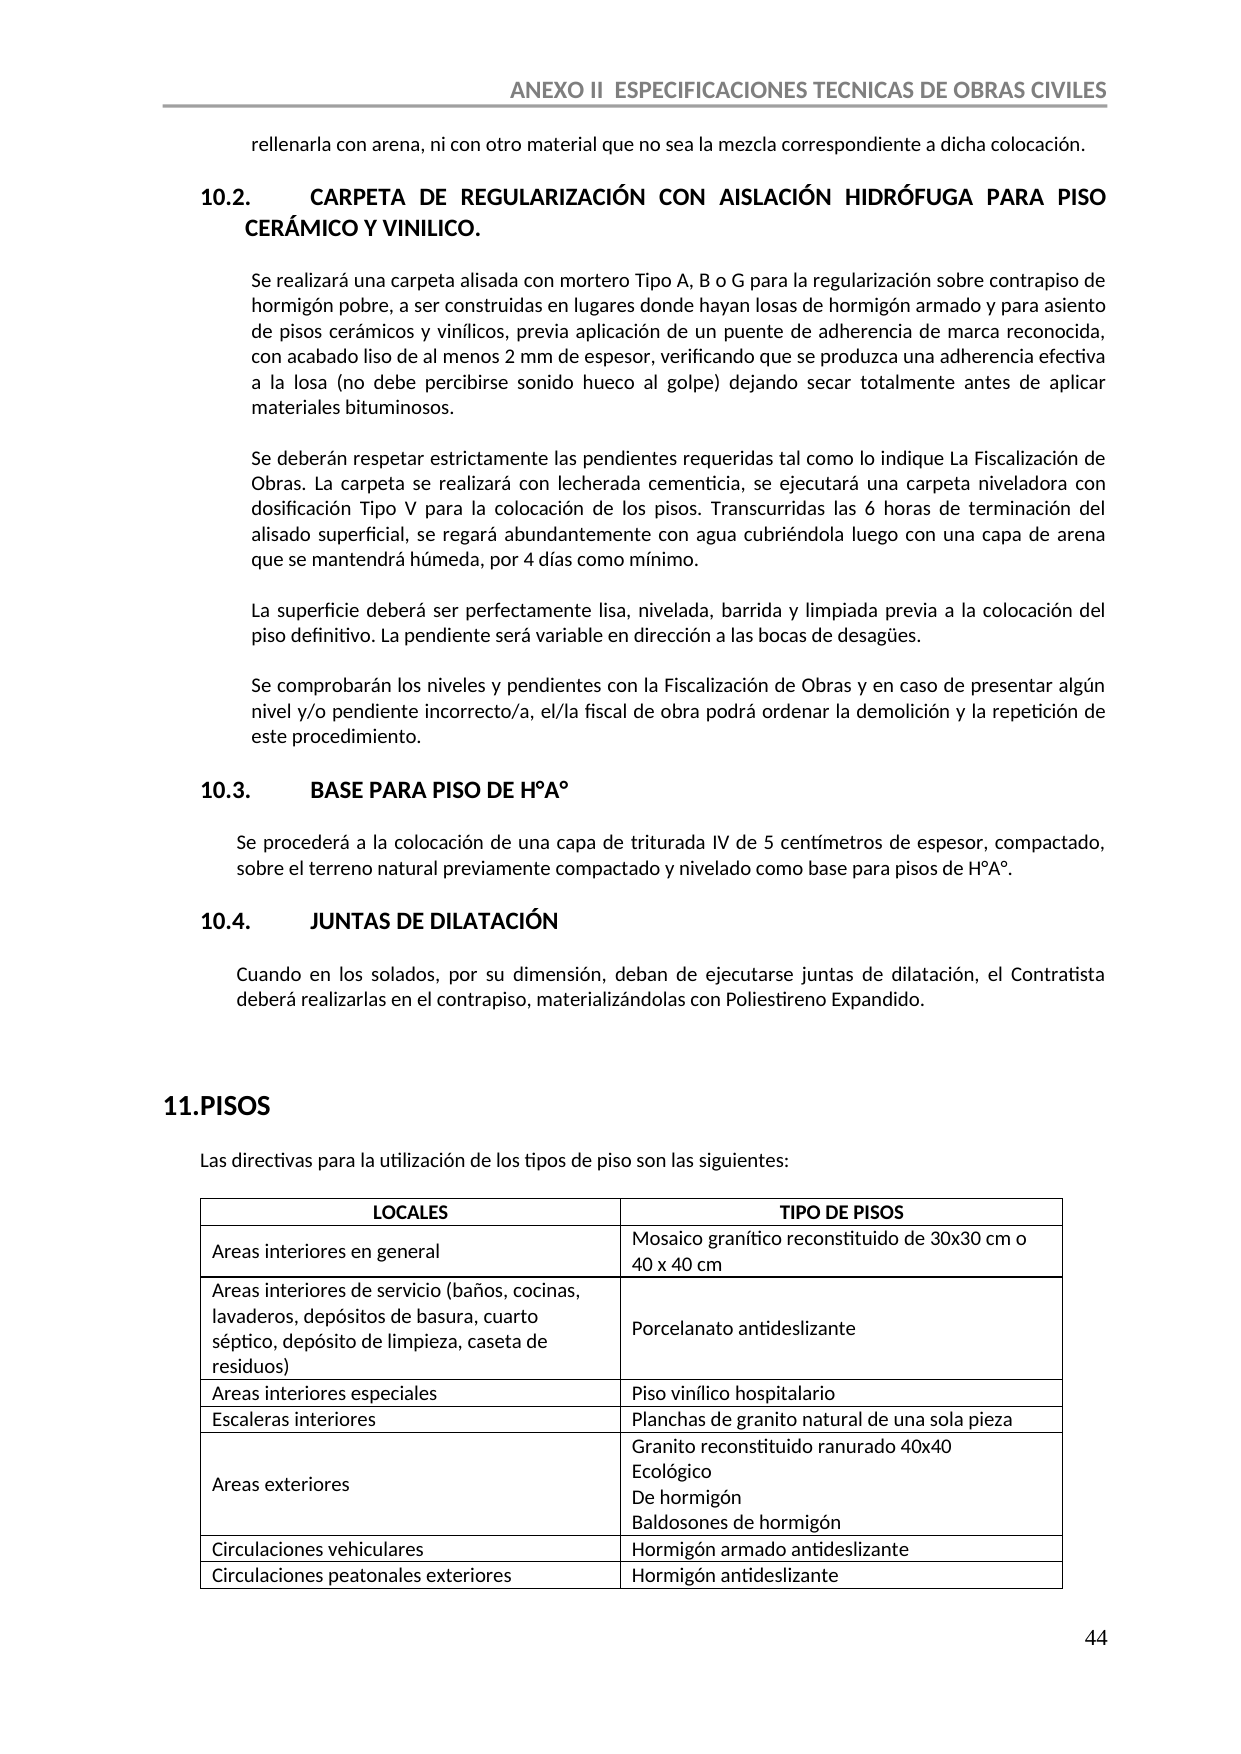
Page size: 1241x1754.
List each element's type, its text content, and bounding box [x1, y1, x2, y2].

list JUNTAS DE DILATACIÓN [200, 905, 1107, 936]
list BASE PARA PISO DE H°A° [200, 774, 1107, 804]
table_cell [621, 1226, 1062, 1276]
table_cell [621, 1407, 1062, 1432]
text La superficie deberá ser perfectamente lisa, nivelada, barrida y limpiada previa a la colocación del piso definitivo. La pendiente será variable en dirección a las bocas de desagües. [251, 597, 1107, 648]
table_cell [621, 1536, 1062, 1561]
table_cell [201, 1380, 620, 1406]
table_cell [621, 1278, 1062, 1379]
text Se deberán respetar estrictamente las pendientes requeridas tal como lo indique La Fiscalización de Obras. La carpeta se realizará con lecherada cementicia, se ejecutará una carpeta niveladora con dosificación Tipo V para la colocación de los pisos. Transcurridas las 6 horas de terminación del alisado superficial, se regará abundantemente con agua cubriéndola luego con una capa de arena que se mantendrá húmeda, por 4 días como mínimo. [251, 445, 1107, 572]
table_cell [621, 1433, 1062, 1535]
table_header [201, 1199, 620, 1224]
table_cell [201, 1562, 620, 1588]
list PISOS [162, 1087, 1107, 1123]
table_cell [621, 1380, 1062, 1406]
text Se realizará una carpeta alisada con mortero Tipo A, B o G para la regularización sobre contrapiso de hormigón pobre, a ser construidas en lugares donde hayan losas de hormigón armado y para asiento de pisos cerámicos y vinílicos, previa aplicación de un puente de adherencia de marca reconocida, con acabado liso de al menos 2 mm de espesor, verificando que se produzca una adherencia efectiva a la losa (no debe percibirse sonido hueco al golpe) dejando secar totalmente antes de aplicar materiales bituminosos. [251, 267, 1107, 420]
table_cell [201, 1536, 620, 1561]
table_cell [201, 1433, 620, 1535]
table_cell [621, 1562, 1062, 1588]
text Se procederá a la colocación de una capa de triturada IV de 5 centímetros de espesor, compactado, sobre el terreno natural previamente compactado y nivelado como base para pisos de H°A°. [236, 829, 1107, 880]
text Se comprobarán los niveles y pendientes con la Fiscalización de Obras y en caso de presentar algún nivel y/o pendiente incorrecto/a, el/la fiscal de obra podrá ordenar la demolición y la repetición de este procedimiento. [251, 673, 1107, 749]
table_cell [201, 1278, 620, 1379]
list Las directivas para la utilización de los tipos de piso son las siguientes: [200, 1148, 1107, 1173]
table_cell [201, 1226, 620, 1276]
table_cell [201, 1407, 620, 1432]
list CARPETA DE REGULARIZACIÓN CON AISLACIÓN HIDRÓFUGA PARA PISO CERÁMICO Y VINILICO. [200, 181, 1107, 242]
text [251, 131, 1107, 156]
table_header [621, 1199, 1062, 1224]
text Cuando en los solados, por su dimensión, deban de ejecutarse juntas de dilatación, el Contratista deberá realizarlas en el contrapiso, materializándolas con Poliestireno Expandido. [236, 961, 1107, 1012]
